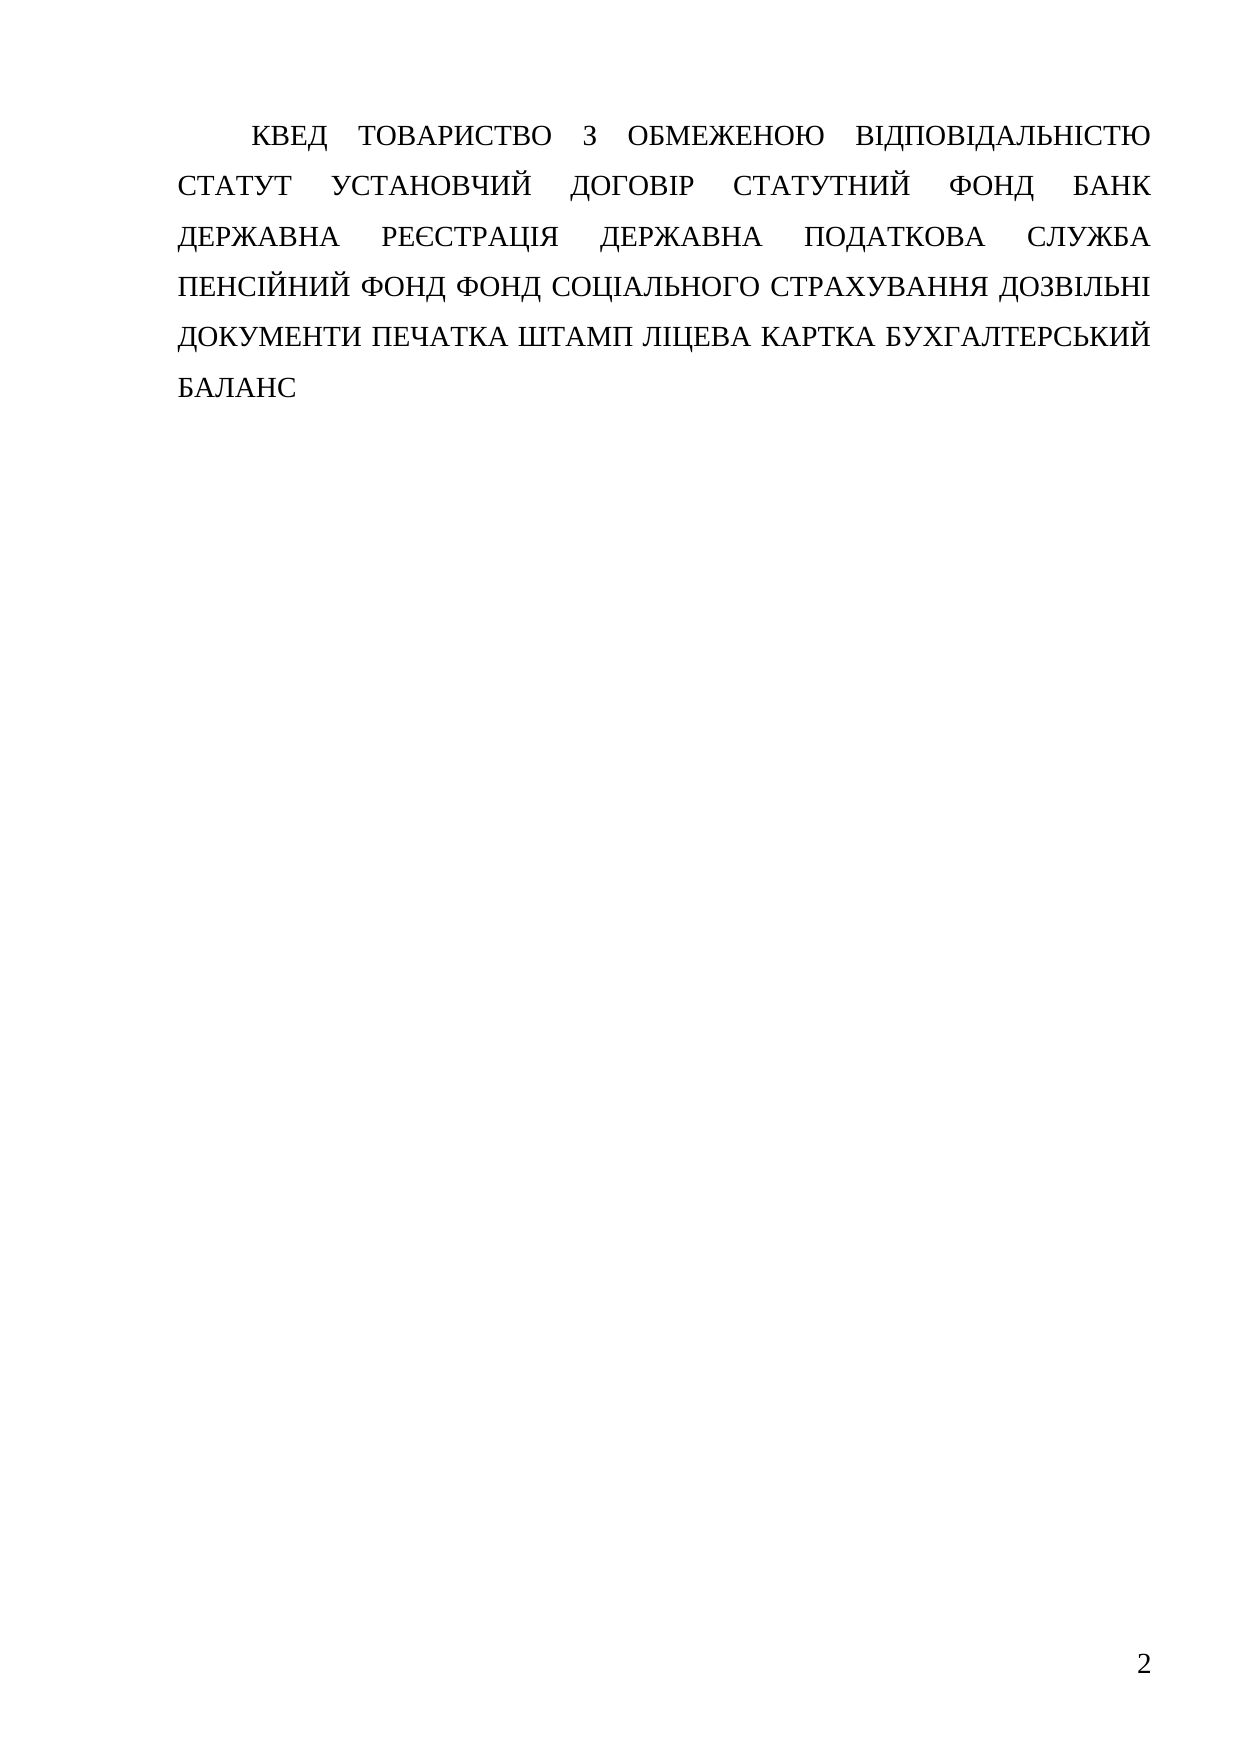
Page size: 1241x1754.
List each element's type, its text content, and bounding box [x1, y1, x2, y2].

text КВЕД ТОВАРИСТВО З ОБМЕЖЕНОЮ ВІДПОВІДАЛЬНІСТЮ СТАТУТ УСТАНОВЧИЙ ДОГОВІР СТАТУТНИЙ ФОНД БАНК ДЕРЖАВНА РЕЄСТРАЦІЯ ДЕРЖАВНА ПОДАТКОВА СЛУЖБА ПЕНСІЙНИЙ ФОНД ФОНД СОЦІАЛЬНОГО СТРАХУВАННЯ ДОЗВІЛЬНІ ДОКУМЕНТИ ПЕЧАТКА ШТАМП ЛІЦЕВА КАРТКА БУХГАЛТЕРСЬКИЙ БАЛАНС [177, 118, 1152, 403]
